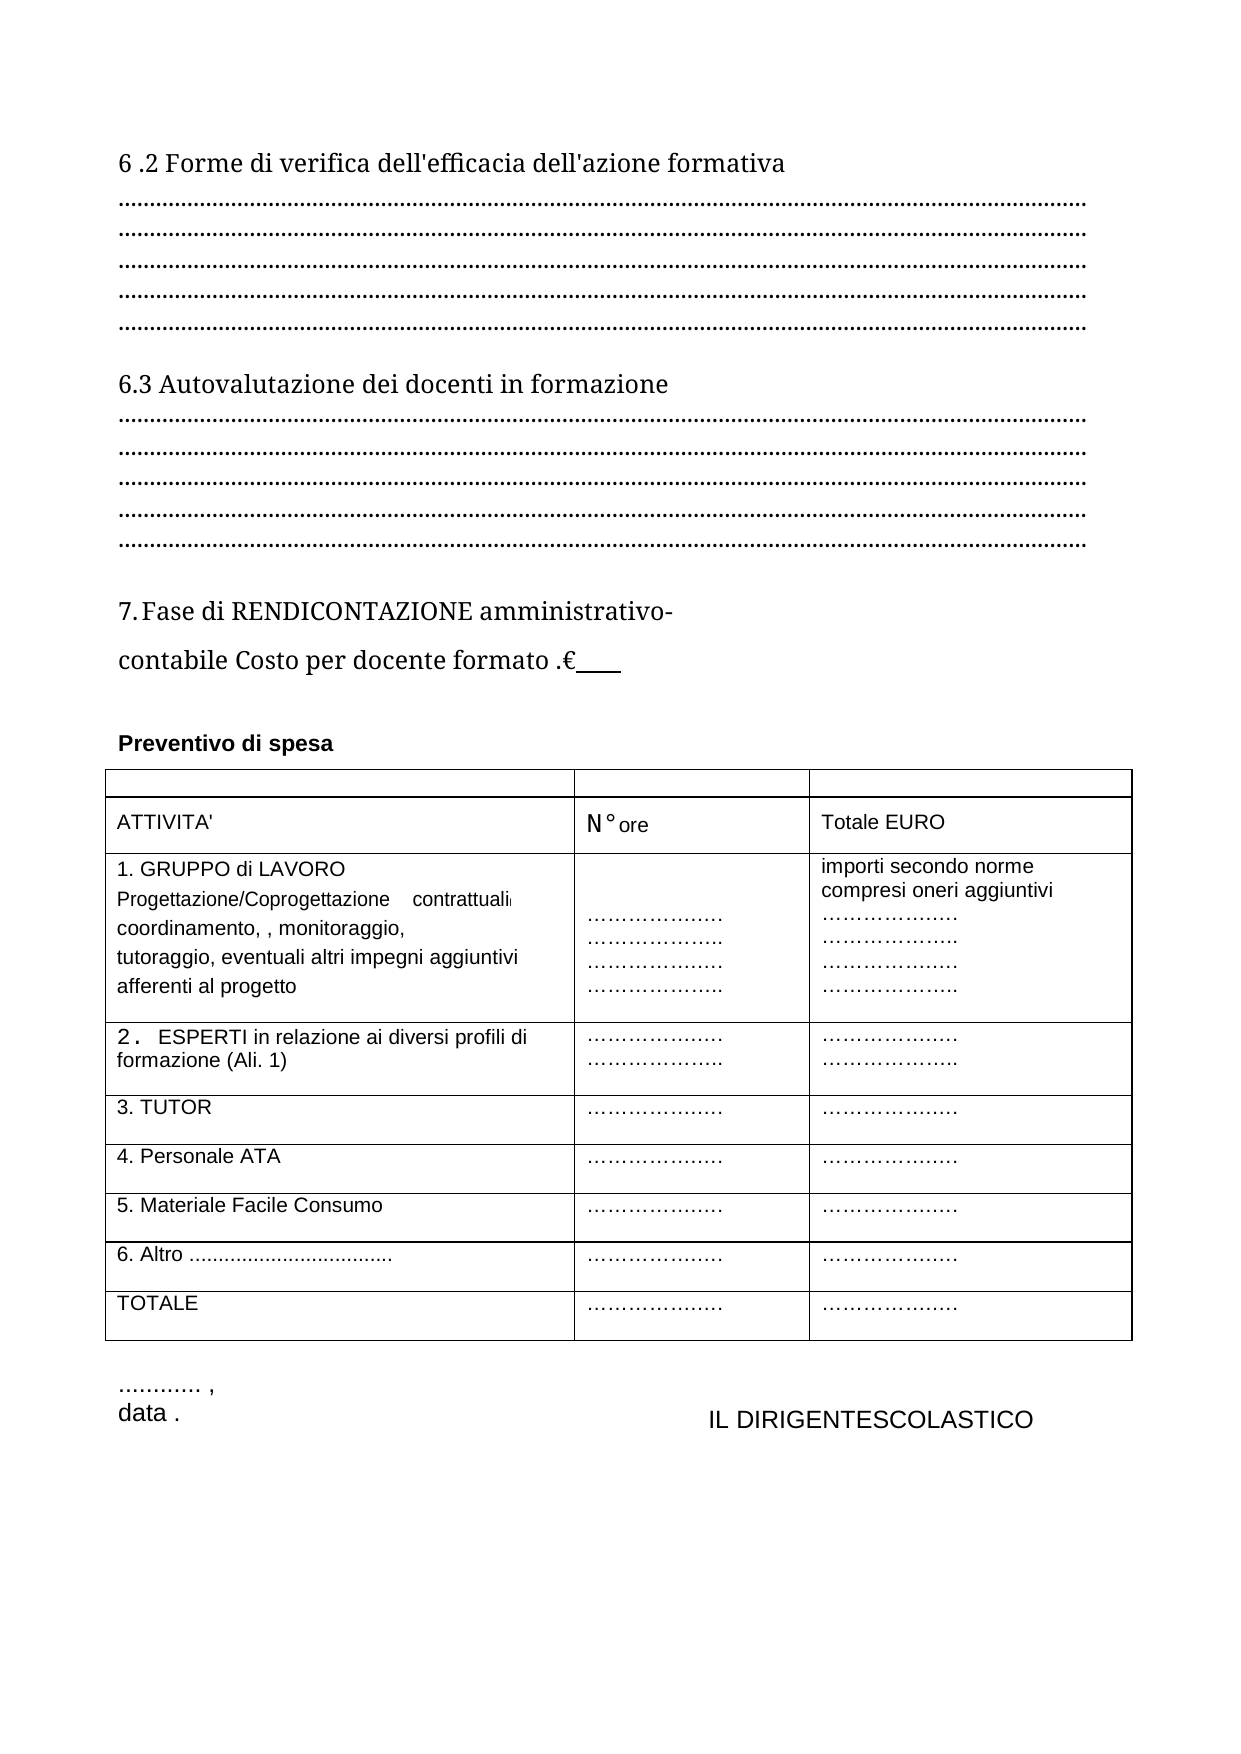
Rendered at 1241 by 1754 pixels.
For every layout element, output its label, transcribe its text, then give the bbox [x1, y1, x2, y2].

text ........................................................................................................................................................... [118, 214, 1144, 242]
table_header [810, 770, 1131, 796]
table_cell TOTALE [106, 1292, 574, 1339]
table_cell tutoraggio, eventuali altri impegni aggiuntivi [106, 948, 574, 974]
table_cell …………….…. [575, 1096, 809, 1143]
table_cell formazione (Ali. 1) [106, 1049, 574, 1094]
text ........................................................................................................................................................... [118, 428, 1144, 462]
table_cell …………….…. [810, 1096, 1131, 1143]
table_cell …………….…. [810, 1023, 1131, 1049]
table_cell ……………….. [575, 974, 809, 1022]
text Preventivo di spesa [118, 729, 1144, 756]
table_cell …………….…. [810, 1243, 1131, 1291]
table_cell N°ore [575, 798, 809, 853]
text ........................................................................................................................................................... [118, 462, 1144, 491]
text ........................................................................................................................................................... [118, 525, 1144, 553]
table_cell …………….…. [575, 1292, 809, 1339]
table_header [575, 770, 809, 796]
table_cell …………….…. ……………….. [575, 854, 809, 948]
text IL DIRIGENTESCOLASTICO [708, 1405, 1144, 1434]
table_cell 1. GRUPPO di LAVORO [106, 854, 574, 880]
table_cell …………….…. [575, 1145, 809, 1192]
table_cell ……………….. [575, 1049, 809, 1094]
table_cell …………….…. [810, 1292, 1131, 1339]
table_cell …………….…. [575, 1194, 809, 1241]
table_cell 3. TUTOR [106, 1096, 574, 1143]
text 6.3 Autovalutazione dei docenti in formazione [118, 366, 1144, 400]
table_cell Progettazione/Coprogettazione contrattualil coordinamento, , monitoraggio, [106, 880, 574, 948]
table_cell 2. ESPERTI in relazione ai diversi profili di [106, 1023, 574, 1049]
table_cell 4. Personale ATA [106, 1145, 574, 1192]
table_cell Totale EURO [810, 798, 1131, 853]
table_cell …………….…. [575, 948, 809, 974]
table_cell afferenti al progetto [106, 974, 574, 1022]
text ............ , data . [118, 1369, 285, 1426]
table_cell importi secondo norme [810, 854, 1131, 880]
text ........................................................................................................................................................... [118, 304, 1144, 338]
table_cell 6. Altro ................................... [106, 1243, 574, 1291]
table_cell …………….…. [575, 1023, 809, 1049]
table_cell …………….…. [575, 1243, 809, 1291]
table_cell ……………….. [810, 1049, 1131, 1094]
table_header [106, 770, 574, 796]
text ........................................................................................................................................................... [118, 400, 1144, 428]
table_cell ……………….. [810, 974, 1131, 1022]
table_cell compresi oneri aggiuntivi …………….…. ……………….. [810, 880, 1131, 948]
list Fase di RENDICONTAZIONE amministrativo-contabile Costo per docente formato .€ [118, 593, 710, 676]
text ........................................................................................................................................................... [118, 491, 1144, 525]
table_cell 5. Materiale Facile Consumo [106, 1194, 574, 1241]
text ........................................................................................................................................................... [118, 242, 1144, 276]
table_cell …………….…. [810, 1194, 1131, 1241]
table_cell ATTIVITA' [106, 798, 574, 853]
text 6 .2 Forme di verifica dell'efficacia dell'azione formativa [118, 146, 1144, 179]
table_cell …………….…. [810, 1145, 1131, 1192]
text ........................................................................................................................................................... [118, 276, 1144, 304]
table_cell …………….…. [810, 948, 1131, 974]
text ........................................................................................................................................................... [118, 180, 1144, 214]
